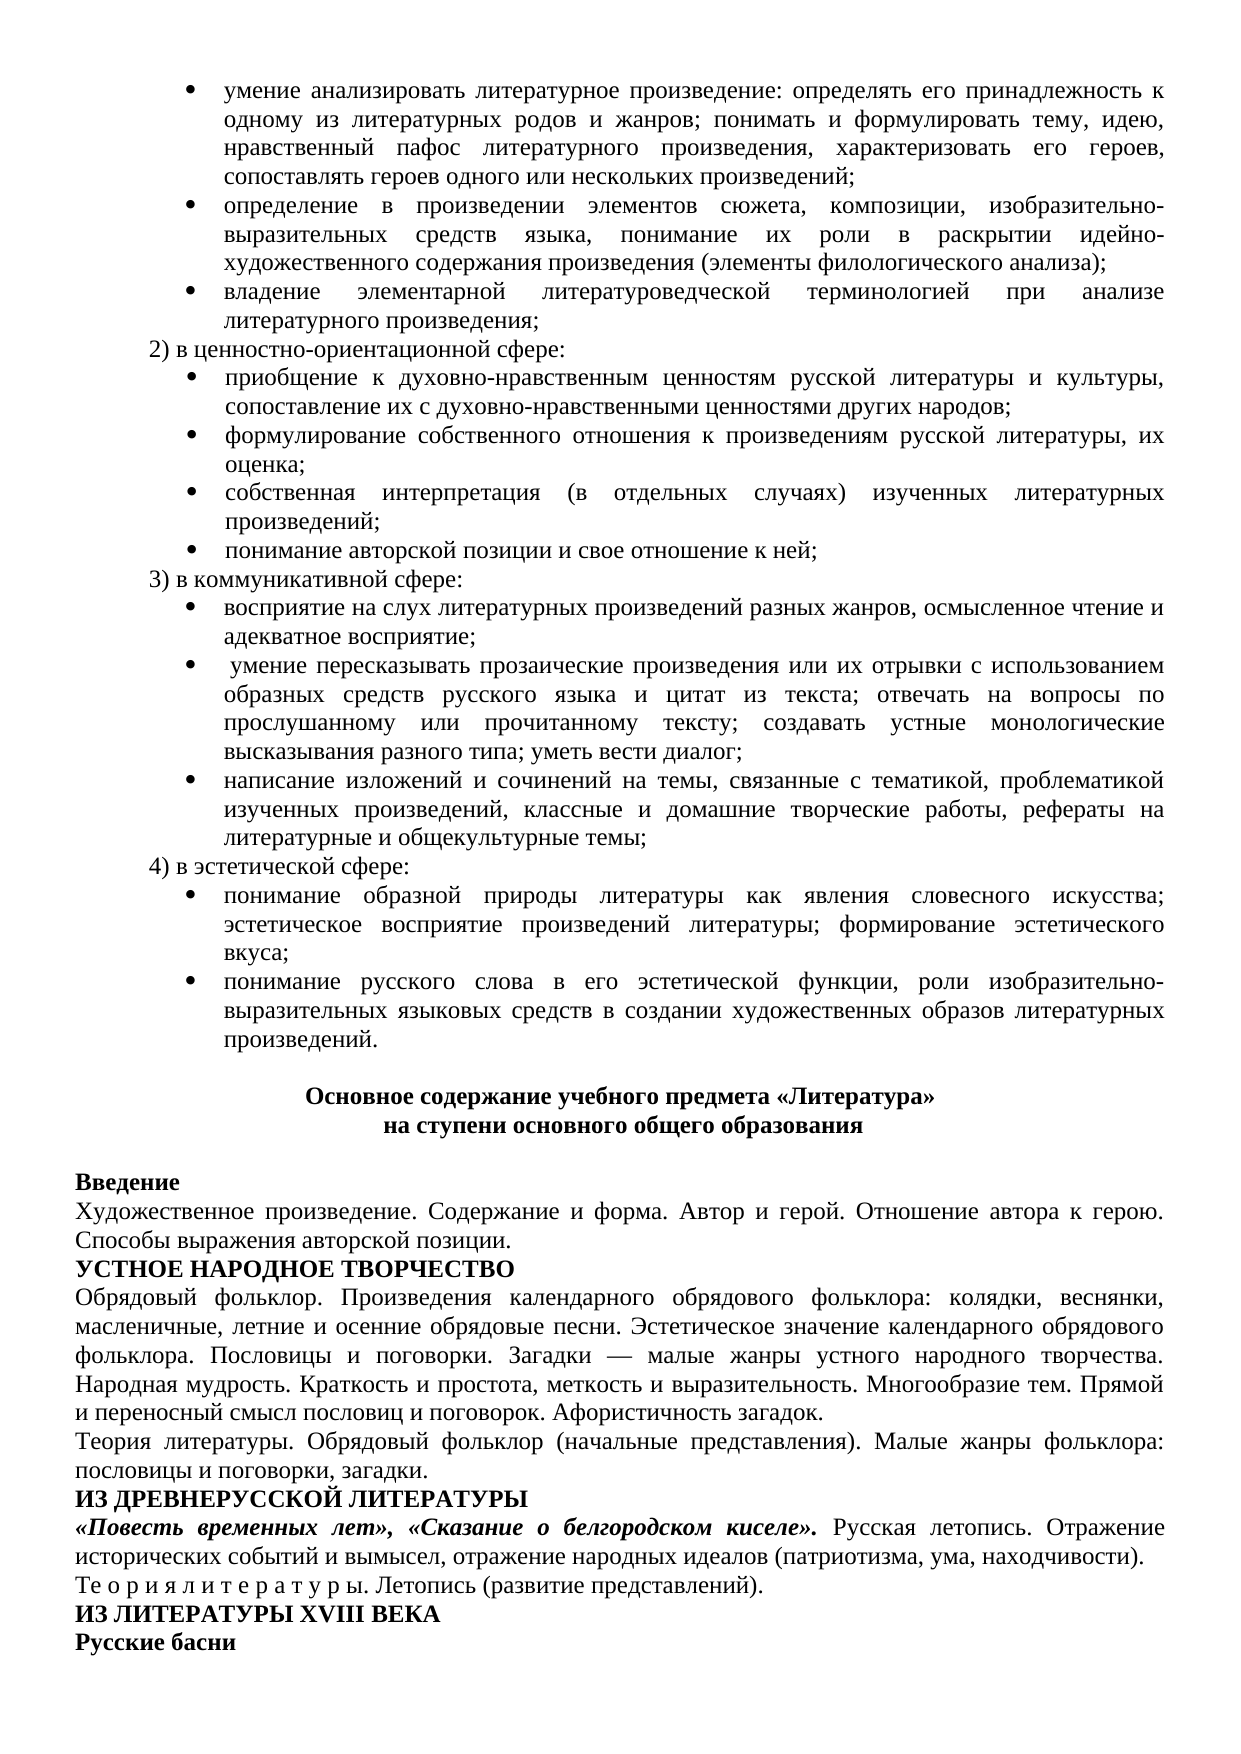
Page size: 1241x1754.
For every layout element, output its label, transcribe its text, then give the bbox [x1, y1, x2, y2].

list понимание русского слова в его эстетической функции, роли изобразительно-выразительных языковых средств в создании художественных образов литературных произведений. [186, 966, 1165, 1052]
text Художественное произведение. Содержание и форма. Автор и герой. Отношение автора к герою. Способы выражения авторской позиции. [75, 1196, 1165, 1254]
text Теория литературы. Обрядовый фольклор (начальные представления). Малые жанры фольклора: пословицы и поговорки, загадки. [75, 1426, 1165, 1484]
text на ступени основного общего образования [75, 1110, 1165, 1139]
text Основное содержание учебного предмета «Литература» [75, 1081, 1165, 1110]
text «Повесть временных лет», «Сказание о белгородском киселе». Русская летопись. Отражение исторических событий и вымысел, отражение народных идеалов (патриотизма, ума, находчивости). [75, 1512, 1165, 1570]
text 3) в коммуникативной сфере: [75, 564, 1165, 592]
list понимание образной природы литературы как явления словесного искусства; эстетическое восприятие произведений литературы; формирование эстетического вкуса; [186, 880, 1165, 966]
text Те о р и я л и т е р а т у р ы. Летопись (развитие представлений). [75, 1570, 1165, 1599]
text Обрядовый фольклор. Произведения календарного обрядового фольклора: колядки, веснянки, масленичные, летние и осенние обрядовые песни. Эстетическое значение календарного обрядового фольклора. Пословицы и поговорки. Загадки — малые жанры устного народного творчества. Народная мудрость. Краткость и простота, меткость и выразительность. Многообразие тем. Прямой и переносный смысл пословиц и поговорок. Афористичность загадок. [75, 1282, 1165, 1426]
list владение элементарной литературоведческой терминологией при анализе литературного произведения; [186, 276, 1165, 334]
text 2) в ценностно-ориентационной сфере: [75, 334, 1165, 362]
text ИЗ ЛИТЕРАТУРЫ XVIII ВЕКА [75, 1599, 1165, 1627]
text 4) в эстетической сфере: [75, 851, 1165, 880]
list понимание авторской позиции и свое отношение к ней; [187, 535, 1165, 564]
text Русские басни [75, 1627, 1165, 1656]
list восприятие на слух литературных произведений разных жанров, осмысленное чтение и адекватное восприятие; [186, 592, 1165, 650]
list написание изложений и сочинений на темы, связанные с тематикой, проблематикой изученных произведений, классные и домашние творческие работы, рефераты на литературные и общекультурные темы; [186, 765, 1165, 851]
list приобщение к духовно-нравственным ценностям русской литературы и культуры, сопоставление их с духовно-нравственными ценностями других народов; [187, 362, 1165, 420]
list определение в произведении элементов сюжета, композиции, изобразительно-выразительных средств языка, понимание их роли в раскрытии идейно-художественного содержания произведения (элементы филологического анализа); [186, 190, 1165, 276]
list собственная интерпретация (в отдельных случаях) изученных литературных произведений; [187, 477, 1165, 535]
list умение пересказывать прозаические произведения или их отрывки с использованием образных средств русского языка и цитат из текста; отвечать на вопросы по прослушанному или прочитанному тексту; создавать устные монологические высказывания разного типа; уметь вести диалог; [186, 650, 1165, 765]
text УСТНОЕ НАРОДНОЕ ТВОРЧЕСТВО [75, 1254, 1165, 1282]
list формулирование собственного отношения к произведениям русской литературы, их оценка; [187, 420, 1165, 477]
list умение анализировать литературное произведение: определять его принадлежность к одному из литературных родов и жанров; понимать и формулировать тему, идею, нравственный пафос литературного произведения, характеризовать его героев, сопоставлять героев одного или нескольких произведений; [186, 75, 1165, 190]
text Введение [75, 1167, 1165, 1196]
text ИЗ ДРЕВНЕРУССКОЙ ЛИТЕРАТУРЫ [75, 1484, 1165, 1512]
